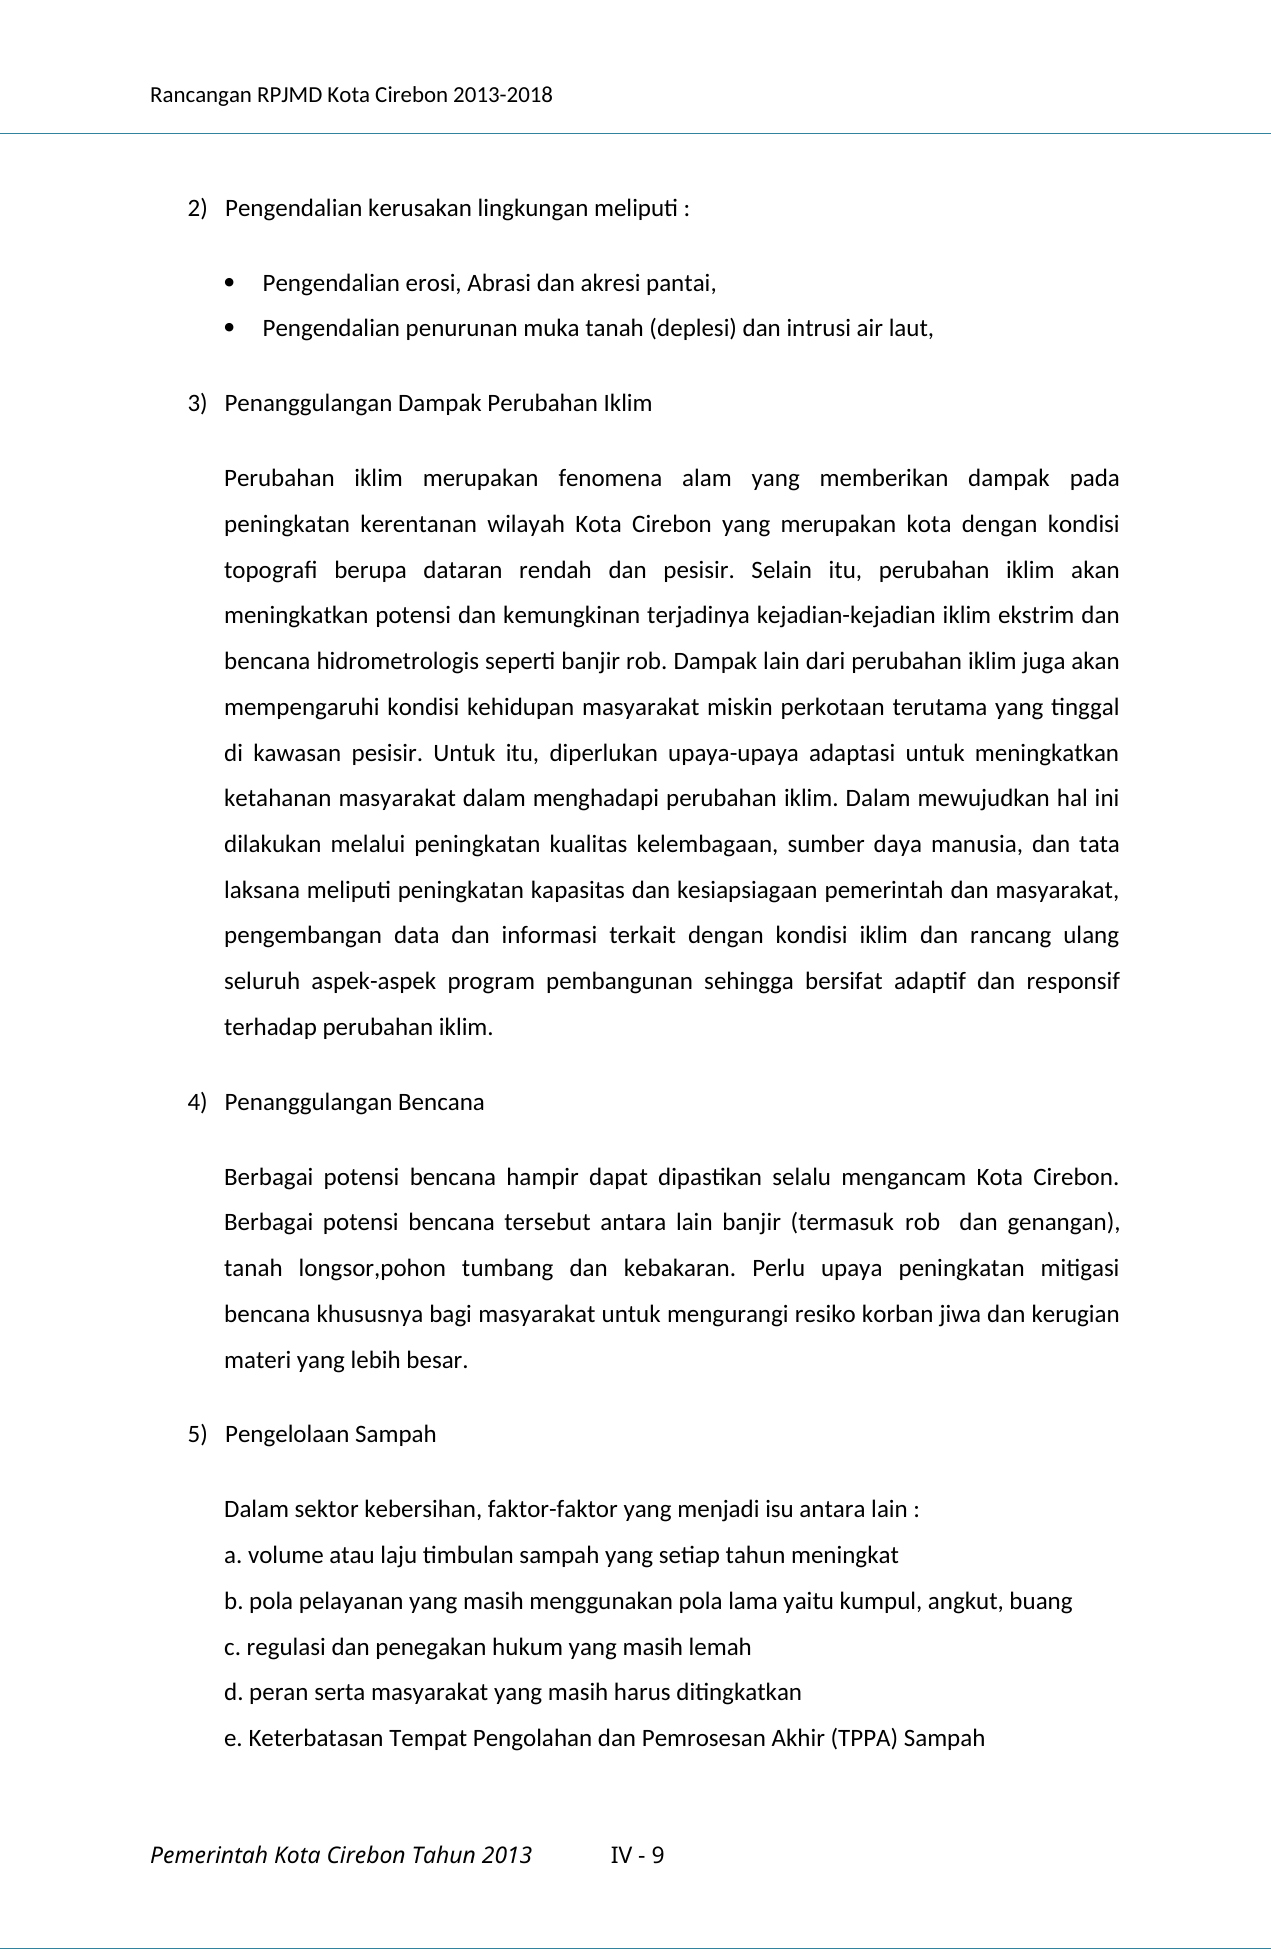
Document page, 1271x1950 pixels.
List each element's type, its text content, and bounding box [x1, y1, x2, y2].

text e. Keterbatasan Tempat Pengolahan dan Pemrosesan Akhir (TPPA) Sampah [224, 1722, 1121, 1753]
list Penanggulangan Dampak Perubahan Iklim [187, 387, 1121, 418]
text c. regulasi dan penegakan hukum yang masih lemah [224, 1631, 1121, 1661]
text a. volume atau laju timbulan sampah yang setiap tahun meningkat [224, 1539, 1121, 1570]
list Pengendalian penurunan muka tanah (deplesi) dan intrusi air laut, [225, 312, 1121, 343]
list Pengendalian kerusakan lingkungan meliputi : [187, 192, 1121, 222]
text b. pola pelayanan yang masih menggunakan pola lama yaitu kumpul, angkut, buang [224, 1585, 1121, 1616]
list Pengelolaan Sampah [187, 1419, 1121, 1449]
text Berbagai potensi bencana hampir dapat dipastikan selalu mengancam Kota Cirebon. Berbagai potensi bencana tersebut antara lain banjir (termasuk rob dan genangan), tanah longsor,pohon tumbang dan kebakaran. Perlu upaya peningkatan mitigasi bencana khususnya bagi masyarakat untuk mengurangi resiko korban jiwa dan kerugian materi yang lebih besar. [224, 1161, 1121, 1374]
text d. peran serta masyarakat yang masih harus ditingkatkan [224, 1676, 1121, 1707]
text Dalam sektor kebersihan, faktor-faktor yang menjadi isu antara lain : [224, 1493, 1121, 1524]
list Pengendalian erosi, Abrasi dan akresi pantai, [225, 267, 1121, 297]
text Perubahan iklim merupakan fenomena alam yang memberikan dampak pada peningkatan kerentanan wilayah Kota Cirebon yang merupakan kota dengan kondisi topografi berupa dataran rendah dan pesisir. Selain itu, perubahan iklim akan meningkatkan potensi dan kemungkinan terjadinya kejadian-kejadian iklim ekstrim dan bencana hidrometrologis seperti banjir rob. Dampak lain dari perubahan iklim juga akan mempengaruhi kondisi kehidupan masyarakat miskin perkotaan terutama yang tinggal di kawasan pesisir. Untuk itu, diperlukan upaya-upaya adaptasi untuk meningkatkan ketahanan masyarakat dalam menghadapi perubahan iklim. Dalam mewujudkan hal ini dilakukan melalui peningkatan kualitas kelembagaan, sumber daya manusia, dan tata laksana meliputi peningkatan kapasitas dan kesiapsiagaan pemerintah dan masyarakat, pengembangan data dan informasi terkait dengan kondisi iklim dan rancang ulang seluruh aspek-aspek program pembangunan sehingga bersifat adaptif dan responsif terhadap perubahan iklim. [224, 462, 1121, 1042]
list Penanggulangan Bencana [187, 1086, 1121, 1116]
